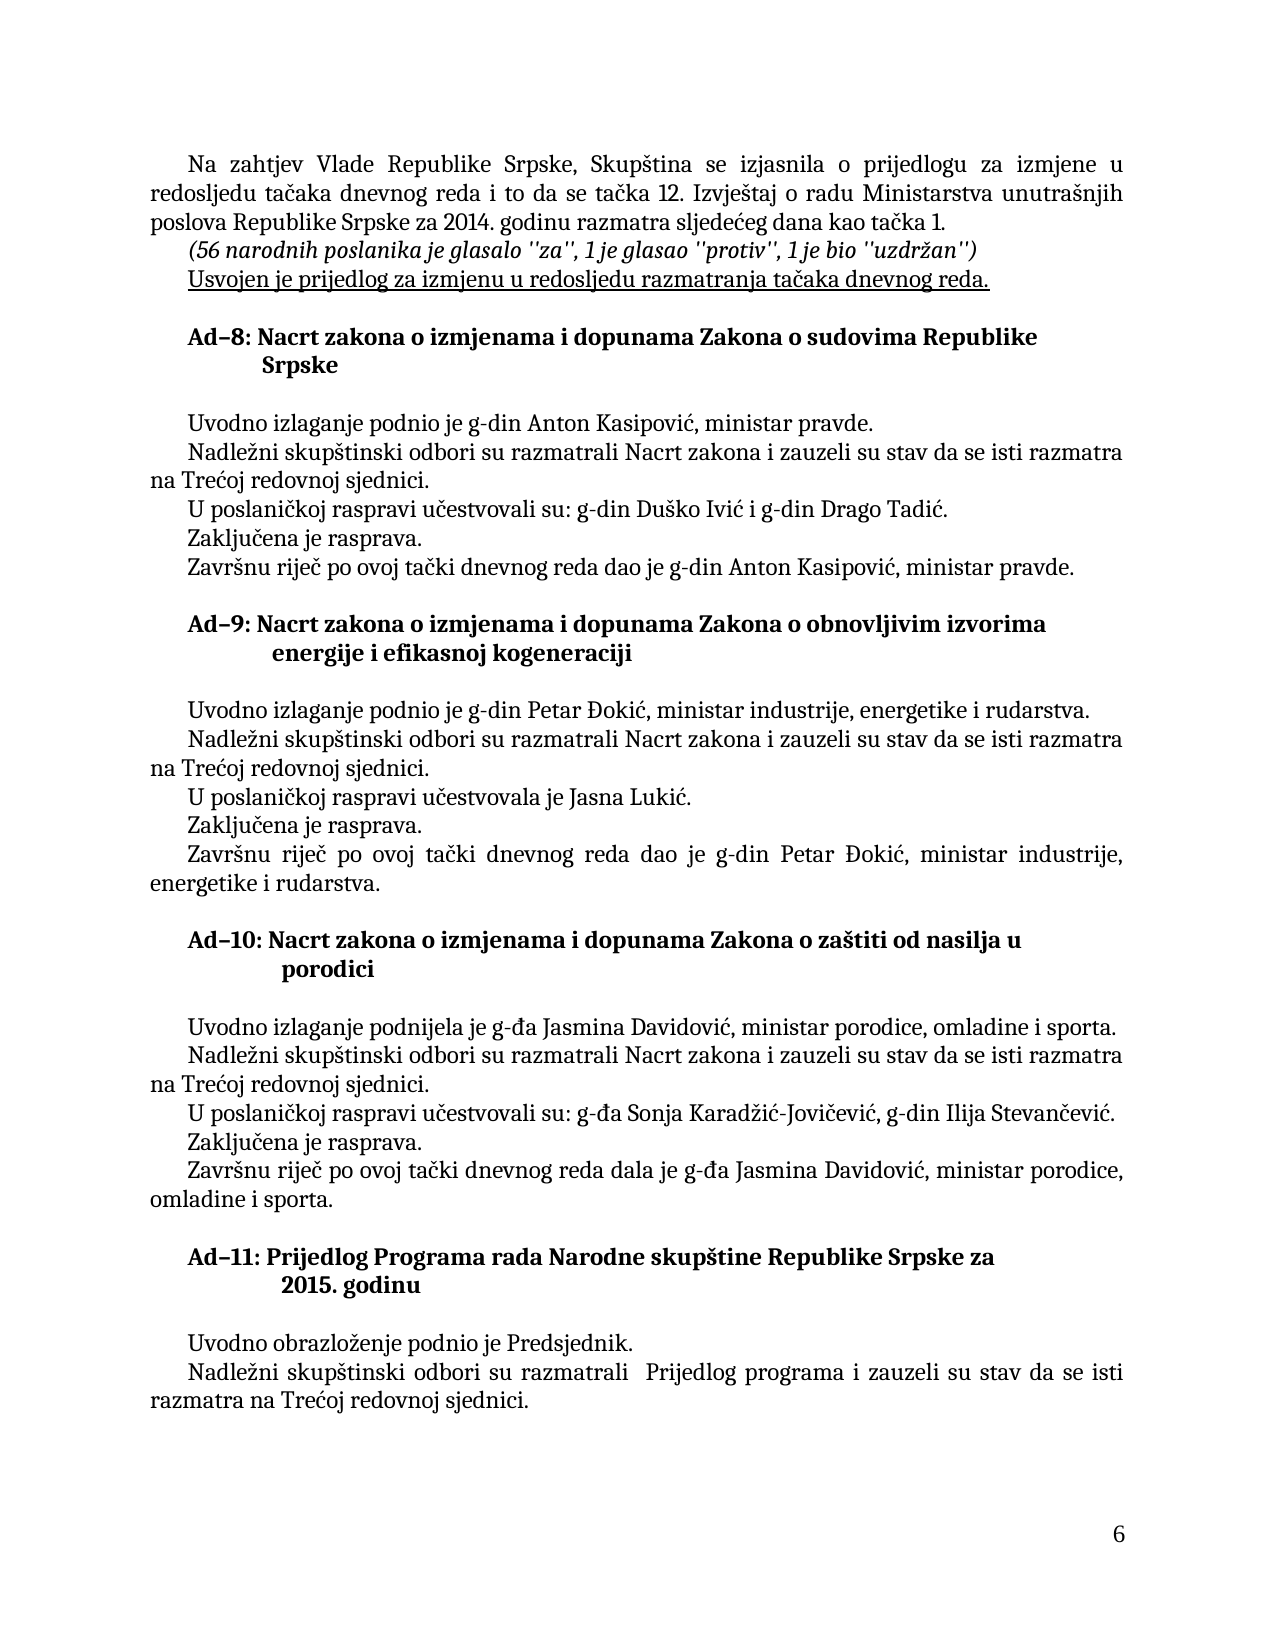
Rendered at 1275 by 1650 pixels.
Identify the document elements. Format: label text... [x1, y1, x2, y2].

text Ad–10: Nacrt zakona o izmjenama i dopunama Zakona o zaštiti od nasilja u [150, 926, 1125, 955]
text Uvodno obrazloženje podnio je Predsjednik. [150, 1329, 1125, 1357]
text Nadležni skupštinski odbori su razmatrali Nacrt zakona i zauzeli su stav da se isti razmatra na Trećoj redovnoj sjednici. [150, 1041, 1125, 1099]
text Srpske [150, 351, 1125, 380]
text Uvodno izlaganje podnio je g-din Petar Đokić, ministar industrije, energetike i rudarstva. [150, 696, 1125, 725]
text 2015. godinu [150, 1271, 1125, 1300]
text porodici [150, 955, 1125, 984]
text Ad–11: Prijedlog Programa rada Narodne skupštine Republike Srpske za [150, 1242, 1125, 1271]
text Usvojen je prijedlog za izmjenu u redosljedu razmatranja tačaka dnevnog reda. [150, 265, 1125, 294]
text Završnu riječ po ovoj tački dnevnog reda dao je g-din Petar Đokić, ministar industrije, energetike i rudarstva. [150, 840, 1125, 897]
text U poslaničkoj raspravi učestvovali su: g-đa Sonja Karadžić-Jovičević, g-din Ilija Stevančević. [150, 1099, 1125, 1127]
text U poslaničkoj raspravi učestvovala je Jasna Lukić. [150, 782, 1125, 811]
text energije i efikasnoj kogeneraciji [150, 639, 1125, 667]
text (56 narodnih poslanika je glasalo ''za'', 1 je glasao ''protiv'', 1 je bio ''uzdržan'') [150, 236, 1125, 265]
text Završnu riječ po ovoj tački dnevnog reda dao je g-din Anton Kasipović, ministar pravde. [150, 552, 1125, 581]
text Uvodno izlaganje podnijela je g-đa Jasmina Davidović, ministar porodice, omladine i sporta. [150, 1012, 1125, 1041]
text Zaključena je rasprava. [150, 524, 1125, 552]
text Zaključena je rasprava. [150, 1127, 1125, 1156]
text Nadležni skupštinski odbori su razmatrali Nacrt zakona i zauzeli su stav da se isti razmatra na Trećoj redovnoj sjednici. [150, 725, 1125, 782]
text Nadležni skupštinski odbori su razmatrali Nacrt zakona i zauzeli su stav da se isti razmatra na Trećoj redovnoj sjednici. [150, 437, 1125, 495]
text Uvodno izlaganje podnio je g-din Anton Kasipović, ministar pravde. [150, 409, 1125, 437]
text U poslaničkoj raspravi učestvovali su: g-din Duško Ivić i g-din Drago Tadić. [150, 495, 1125, 524]
text Ad–9: Nacrt zakona o izmjenama i dopunama Zakona o obnovljivim izvorima [150, 610, 1125, 639]
text Završnu riječ po ovoj tački dnevnog reda dala je g-đa Jasmina Davidović, ministar porodice, omladine i sporta. [150, 1156, 1125, 1214]
text Ad–8: Nacrt zakona o izmjenama i dopunama Zakona o sudovima Republike [150, 322, 1125, 351]
text Na zahtjev Vlade Republike Srpske, Skupština se izjasnila o prijedlogu za izmjene u redosljedu tačaka dnevnog reda i to da se tačka 12. Izvještaj o radu Ministarstva unutrašnjih poslova Republike Srpske za 2014. godinu razmatra sljedećeg dana kao tačka 1. [150, 150, 1125, 236]
text Zaključena je rasprava. [150, 811, 1125, 840]
text Nadležni skupštinski odbori su razmatrali Prijedlog programa i zauzeli su stav da se isti razmatra na Trećoj redovnoj sjednici. [150, 1357, 1125, 1415]
